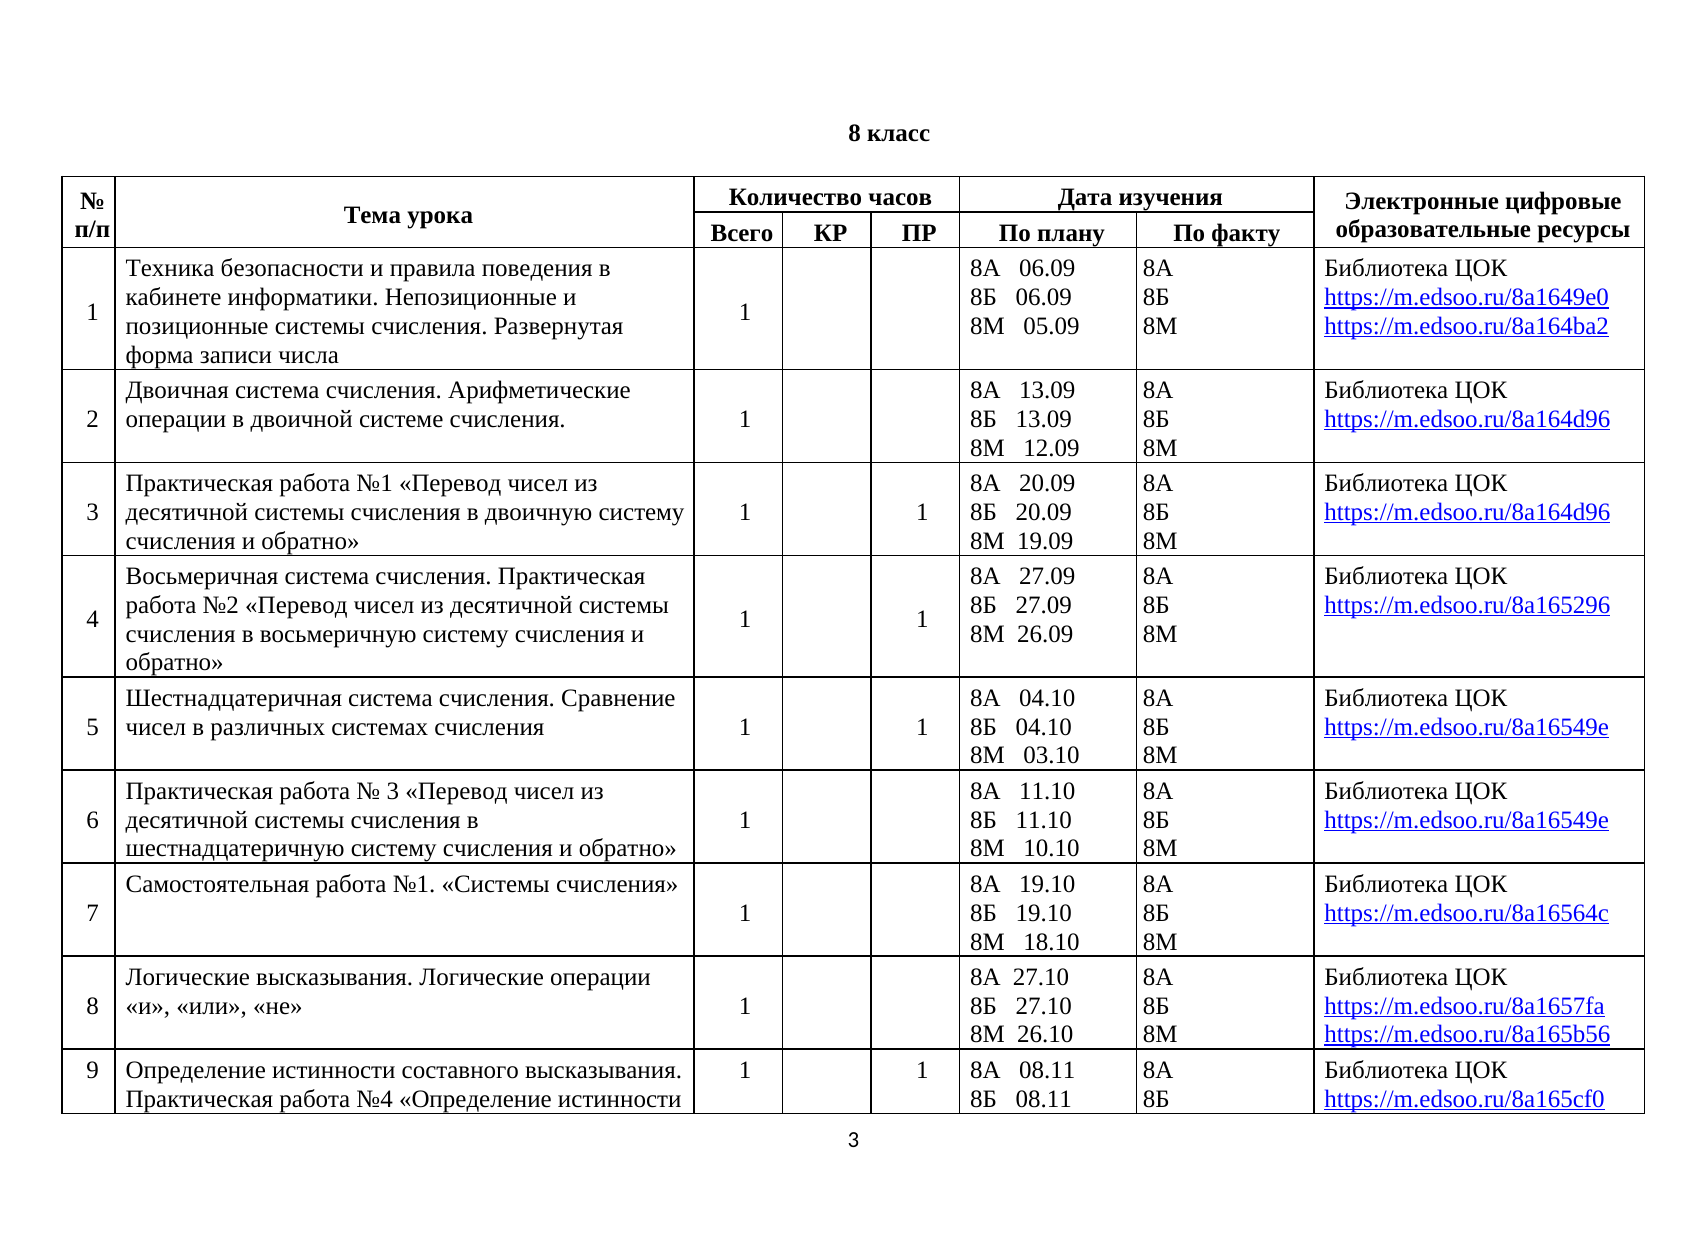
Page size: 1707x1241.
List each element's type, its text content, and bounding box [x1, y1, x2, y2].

table_cell [872, 248, 959, 368]
table_cell [783, 248, 870, 368]
table_cell Библиотека ЦОК https://m.edsoo.ru/8a16549e [1315, 771, 1644, 862]
table_cell 8А 8Б 8М [1137, 248, 1313, 368]
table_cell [1315, 1050, 1644, 1113]
table_cell 1 [695, 556, 782, 676]
table_cell 1 [695, 370, 782, 461]
table_cell 1 [695, 864, 782, 955]
table_cell 8А 08.11 8Б 08.11 8М 07.11 [960, 1050, 1136, 1113]
table_cell 9 [63, 1050, 114, 1113]
table_cell 8А 20.09 8Б 20.09 8М 19.09 [960, 463, 1136, 554]
table_cell [783, 864, 870, 955]
table_cell [783, 771, 870, 862]
table_cell [872, 957, 959, 1048]
table_cell 8А 13.09 8Б 13.09 8М 12.09 [960, 370, 1136, 461]
table_cell 3 [63, 463, 114, 554]
table_cell 1 [63, 248, 114, 368]
table_cell [872, 864, 959, 955]
table_cell 7 [63, 864, 114, 955]
table_cell 8А 8Б 8М [1137, 678, 1313, 769]
table_cell [783, 957, 870, 1048]
table_cell 1 [695, 463, 782, 554]
text 8 класс [101, 118, 1618, 147]
table_cell [783, 463, 870, 554]
table_header № п/п [63, 177, 114, 247]
table_cell 8А 8Б 8М [1137, 771, 1313, 862]
table_cell Библиотека ЦОК https://m.edsoo.ru/8a165296 [1315, 556, 1644, 676]
table_cell 8А 19.10 8Б 19.10 8М 18.10 [960, 864, 1136, 955]
table_cell 8А 8Б 8М [1137, 1050, 1313, 1113]
table_cell Библиотека ЦОК https://m.edsoo.ru/8a16549e [1315, 678, 1644, 769]
table_cell [872, 771, 959, 862]
table_cell Практическая работа №1 «Перевод чисел из десятичной системы счисления в двоичную систему счисления и обратно» [116, 463, 693, 554]
table_cell Самостоятельная работа №1. «Системы счисления» [116, 864, 693, 955]
table_cell Логические высказывания. Логические операции «и», «или», «не» [116, 957, 693, 1048]
table_cell 8А 8Б 8М [1137, 556, 1313, 676]
table_cell 8А 8Б 8М [1137, 463, 1313, 554]
table_cell 5 [63, 678, 114, 769]
table_cell Всего [695, 213, 782, 247]
table_cell Библиотека ЦОК https://m.edsoo.ru/8a1649e0 https://m.edsoo.ru/8a164ba2 [1315, 248, 1644, 368]
table_cell 1 [872, 678, 959, 769]
table_cell 1 [695, 1050, 782, 1113]
table_cell Практическая работа № 3 «Перевод чисел из десятичной системы счисления в шестнадцатеричную систему счисления и обратно» [116, 771, 693, 862]
table_cell 8А 04.10 8Б 04.10 8М 03.10 [960, 678, 1136, 769]
table_cell [783, 370, 870, 461]
table_cell [783, 678, 870, 769]
table_cell Библиотека ЦОК https://m.edsoo.ru/8a16564c [1315, 864, 1644, 955]
table_cell 8А 06.09 8Б 06.09 8М 05.09 [960, 248, 1136, 368]
table_header Количество часов [695, 177, 959, 211]
table_cell 8А 8Б 8М [1137, 864, 1313, 955]
table_cell 8А 27.10 8Б 27.10 8М 26.10 [960, 957, 1136, 1048]
table_cell КР [783, 213, 870, 247]
table_cell ПР [872, 213, 959, 247]
table_cell 1 [695, 771, 782, 862]
table_header Электронные цифровые образовательные ресурсы [1315, 177, 1644, 247]
table_cell 8А 11.10 8Б 11.10 8М 10.10 [960, 771, 1136, 862]
table_cell 8А 27.09 8Б 27.09 8М 26.09 [960, 556, 1136, 676]
table_cell Библиотека ЦОК https://m.edsoo.ru/8a1657fa https://m.edsoo.ru/8a165b56 [1315, 957, 1644, 1048]
table_cell 4 [63, 556, 114, 676]
table_cell Восьмеричная система счисления. Практическая работа №2 «Перевод чисел из десятичной системы счисления в восьмеричную систему счисления и обратно» [116, 556, 693, 676]
table_cell 1 [695, 678, 782, 769]
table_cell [116, 1050, 693, 1113]
table_cell 8А 8Б 8М [1137, 370, 1313, 461]
table_cell [783, 1050, 870, 1113]
table_cell 1 [872, 1050, 959, 1113]
table_cell Библиотека ЦОК https://m.edsoo.ru/8a164d96 [1315, 370, 1644, 461]
table_cell Шестнадцатеричная система счисления. Сравнение чисел в различных системах счисления [116, 678, 693, 769]
table_cell 2 [63, 370, 114, 461]
table_cell 1 [872, 463, 959, 554]
table_header Тема урока [116, 177, 693, 247]
table_cell По факту [1137, 213, 1313, 247]
table_cell 8 [63, 957, 114, 1048]
table_cell По плану [960, 213, 1136, 247]
table_cell Двоичная система счисления. Арифметические операции в двоичной системе счисления. [116, 370, 693, 461]
table_cell Библиотека ЦОК https://m.edsoo.ru/8a164d96 [1315, 463, 1644, 554]
table_cell 1 [695, 957, 782, 1048]
table_cell [783, 556, 870, 676]
table_cell Техника безопасности и правила поведения в кабинете информатики. Непозиционные и позиционные системы счисления. Развернутая форма записи числа [116, 248, 693, 368]
table_cell [872, 370, 959, 461]
table_cell 1 [872, 556, 959, 676]
table_cell 6 [63, 771, 114, 862]
table_header Дата изучения [960, 177, 1313, 211]
table_cell 8А 8Б 8М [1137, 957, 1313, 1048]
table_cell 1 [695, 248, 782, 368]
